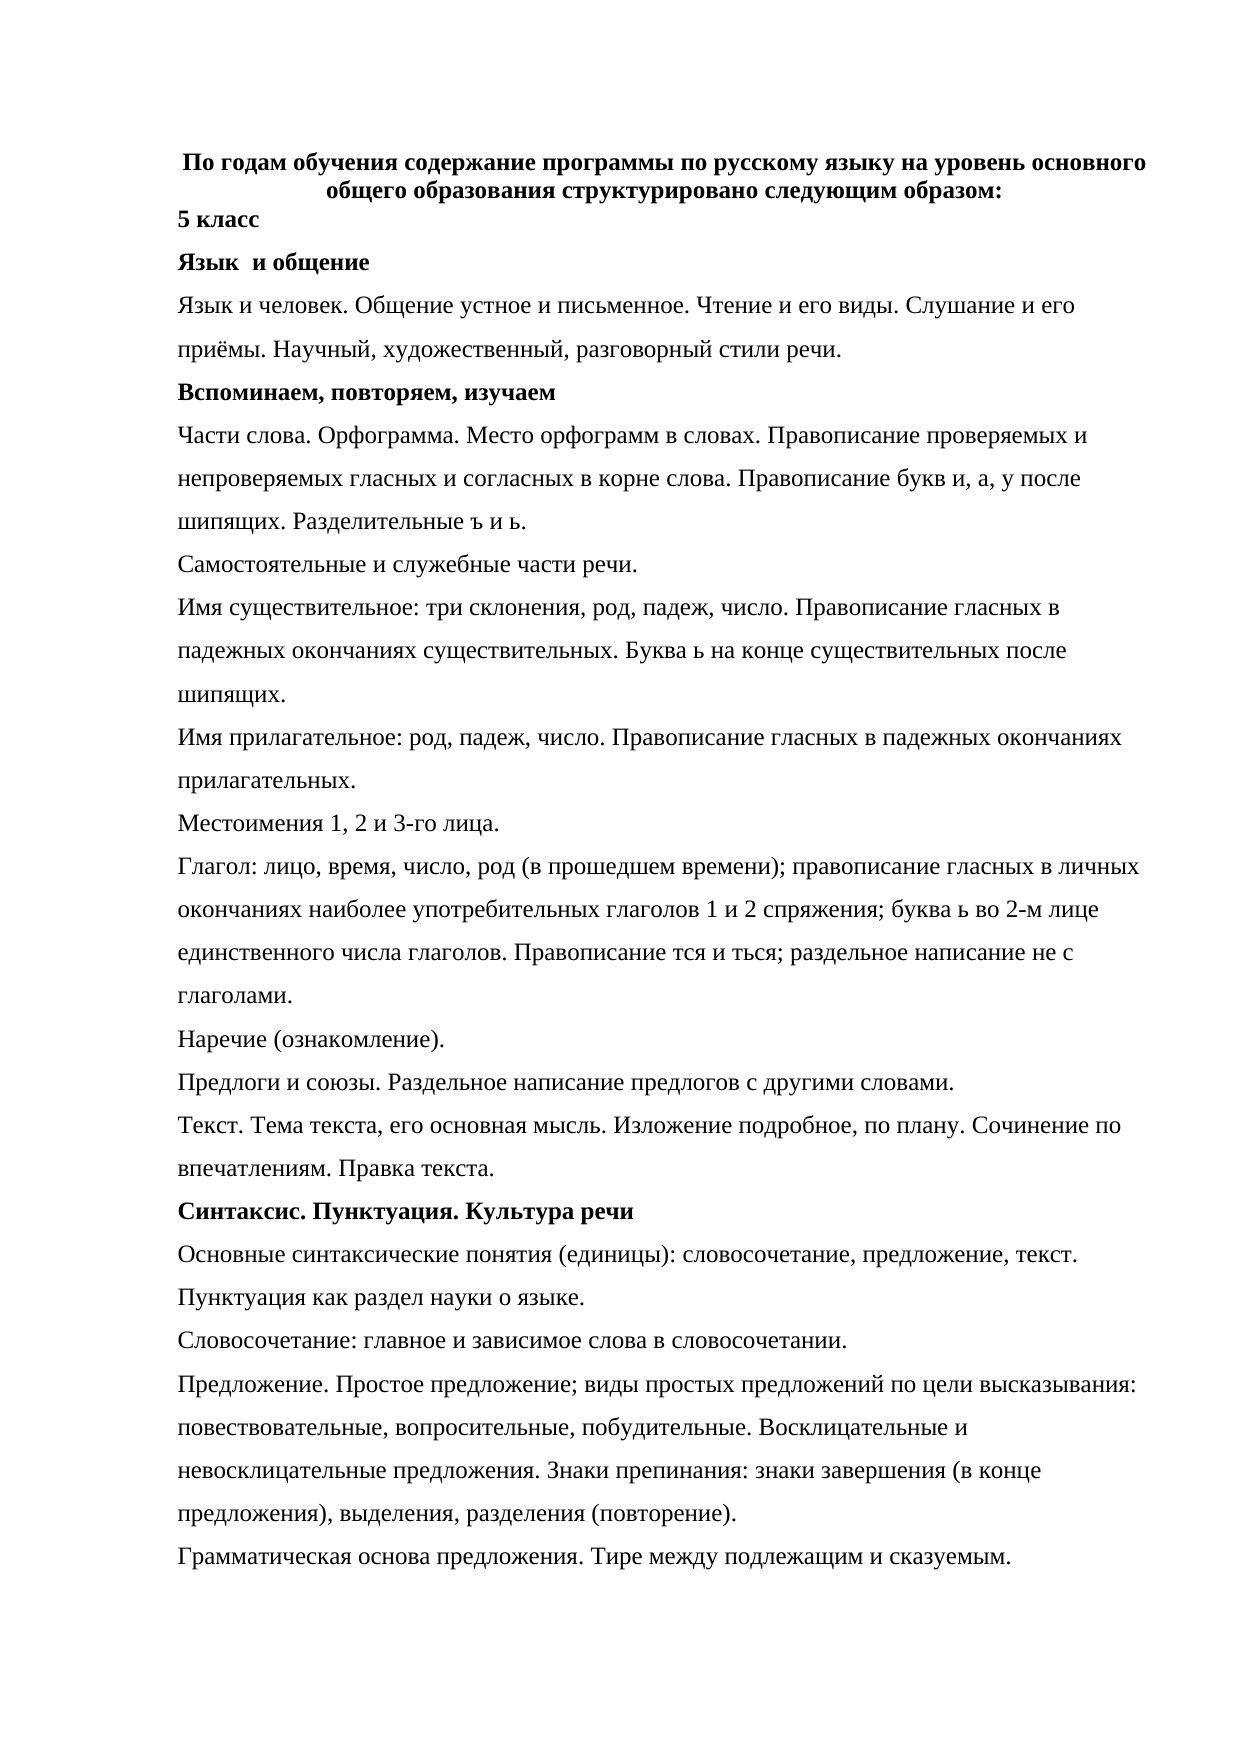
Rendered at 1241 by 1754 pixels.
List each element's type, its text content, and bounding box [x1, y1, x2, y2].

text Части слова. Орфограмма. Место орфограмм в словах. Правописание проверяемых и непроверяемых гласных и согласных в корне слова. Правописание букв и, а, у после шипящих. Разделительные ъ и ь. [177, 420, 1152, 535]
text Грамматическая основа предложения. Тире между подлежащим и сказуемым. [177, 1541, 1152, 1570]
text Текст. Тема текста, его основная мысль. Изложение подробное, по плану. Сочинение по впечатлениям. Правка текста. [177, 1110, 1152, 1182]
text Предлоги и союзы. Раздельное написание предлогов с другими словами. [177, 1067, 1152, 1096]
text Наречие (ознакомление). [177, 1024, 1152, 1052]
text По годам обучения содержание программы по русскому языку на уровень основного общего образования структурировано следующим образом: [177, 147, 1152, 204]
text Имя прилагательное: род, падеж, число. Правописание гласных в падежных окончаниях прилагательных. [177, 722, 1152, 794]
text Имя существительное: три склонения, род, падеж, число. Правописание гласных в падежных окончаниях существительных. Буква ь на конце существительных после шипящих. [177, 592, 1152, 707]
text Язык и общение [177, 247, 1152, 276]
text Вспоминаем, повторяем, изучаем [177, 377, 1152, 406]
text Предложение. Простое предложение; виды простых предложений по цели высказывания: повествовательные, вопросительные, побудительные. Восклицательные и невосклицательные предложения. Знаки препинания: знаки завершения (в конце предложения), выделения, разделения (повторение). [177, 1369, 1152, 1527]
text Синтаксис. Пунктуация. Культура речи [177, 1196, 1152, 1225]
text 5 класс [177, 204, 1152, 233]
text Словосочетание: главное и зависимое слова в словосочетании. [177, 1326, 1152, 1354]
text Основные синтаксические понятия (единицы): словосочетание, предложение, текст. [177, 1239, 1152, 1268]
text Местоимения 1, 2 и 3-го лица. [177, 808, 1152, 837]
text Пунктуация как раздел науки о языке. [177, 1282, 1152, 1311]
text Самостоятельные и служебные части речи. [177, 549, 1152, 578]
text Глагол: лицо, время, число, род (в прошедшем времени); правописание гласных в личных окончаниях наиболее употребительных глаголов 1 и 2 спряжения; буква ь во 2-м лице единственного числа глаголов. Правописание тся и ться; раздельное написание не с глаголами. [177, 851, 1152, 1009]
text Язык и человек. Общение устное и письменное. Чтение и его виды. Слушание и его приёмы. Научный, художественный, разговорный стили речи. [177, 291, 1152, 362]
